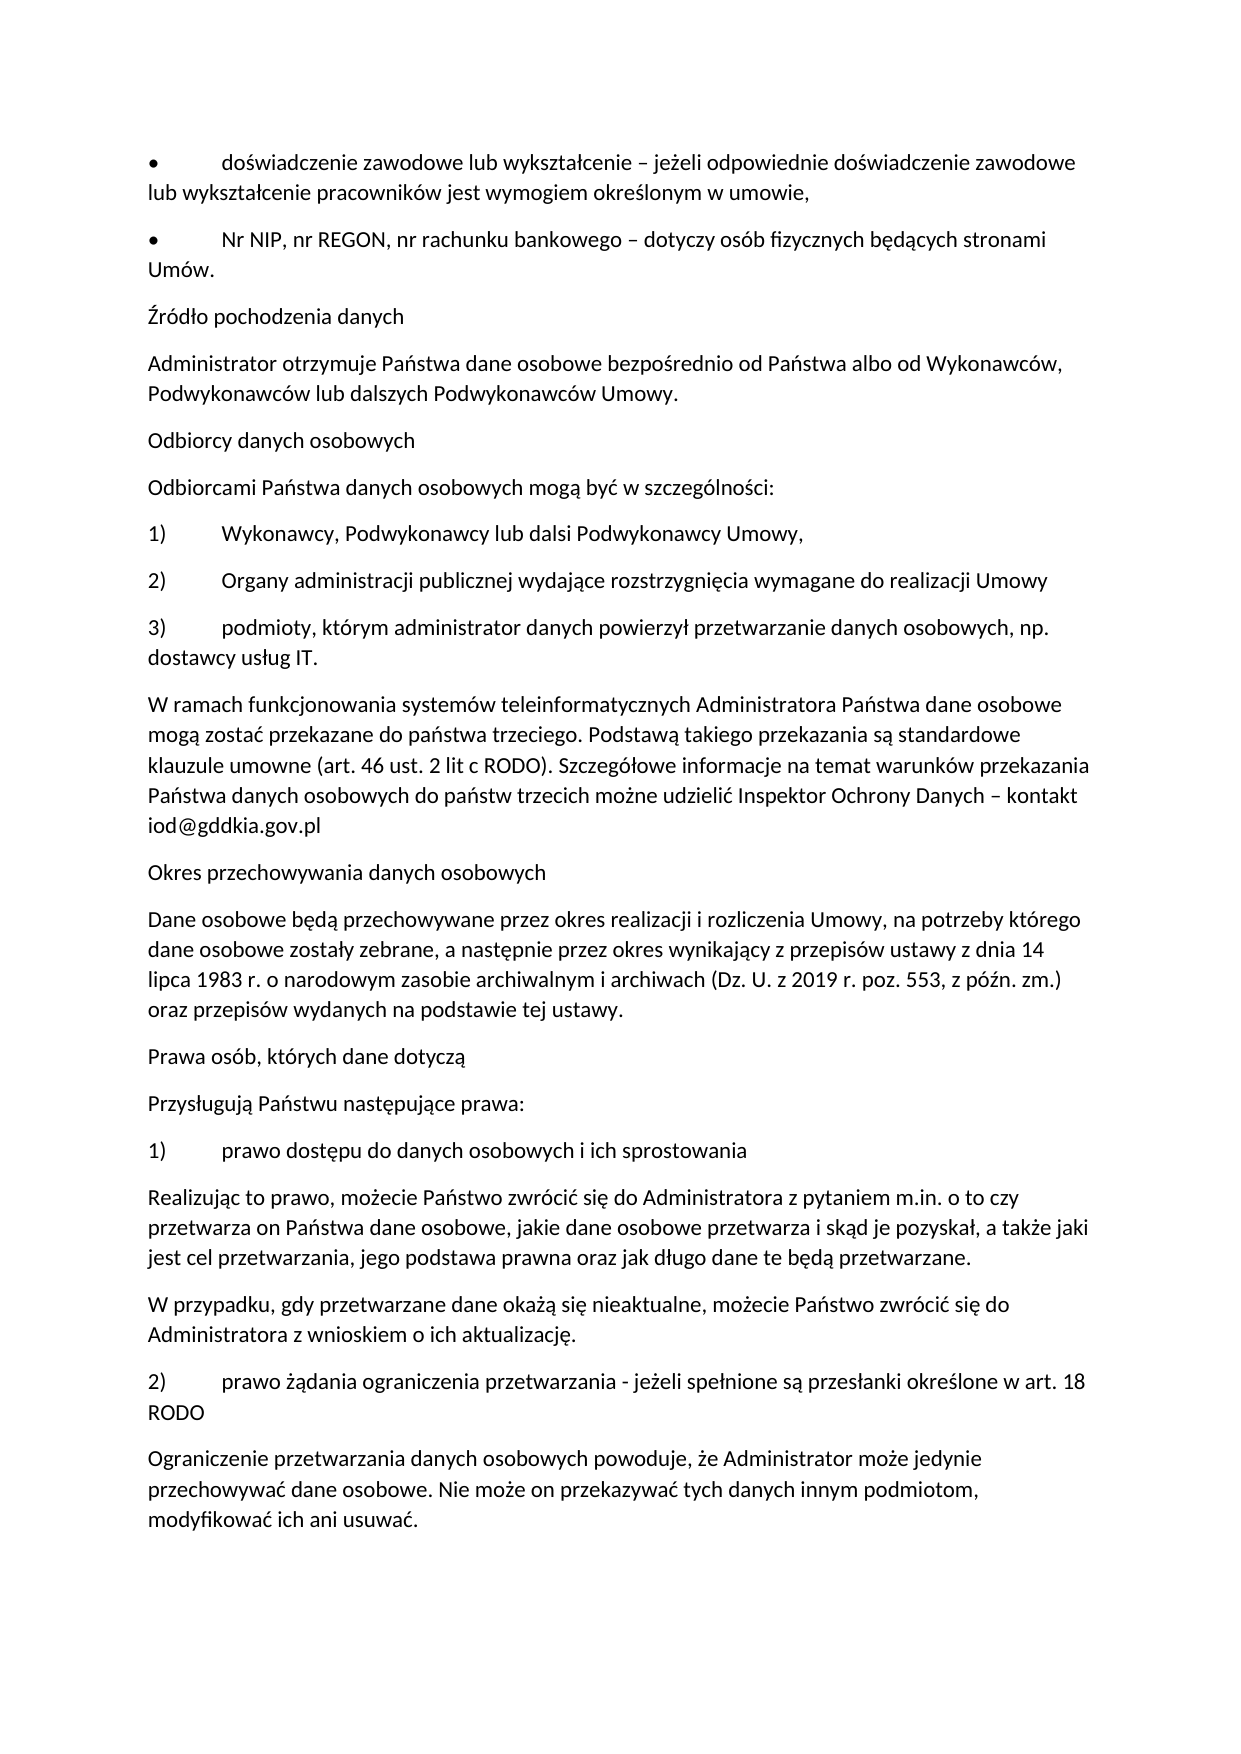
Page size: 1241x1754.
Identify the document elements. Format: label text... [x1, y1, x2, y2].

text Administrator otrzymuje Państwa dane osobowe bezpośrednio od Państwa albo od Wykonawców, Podwykonawców lub dalszych Podwykonawców Umowy. [148, 349, 1093, 407]
text Odbiorcami Państwa danych osobowych mogą być w szczególności: [148, 473, 1093, 501]
text Źródło pochodzenia danych [148, 302, 1093, 330]
text W ramach funkcjonowania systemów teleinformatycznych Administratora Państwa dane osobowe mogą zostać przekazane do państwa trzeciego. Podstawą takiego przekazania są standardowe klauzule umowne (art. 46 ust. 2 lit c RODO). Szczegółowe informacje na temat warunków przekazania Państwa danych osobowych do państw trzecich możne udzielić Inspektor Ochrony Danych – kontakt iod@gddkia.gov.pl [148, 690, 1093, 839]
text 3) podmioty, którym administrator danych powierzył przetwarzanie danych osobowych, np. dostawcy usług IT. [148, 613, 1093, 671]
text Prawa osób, których dane dotyczą [148, 1042, 1093, 1070]
text Przysługują Państwu następujące prawa: [148, 1089, 1093, 1117]
text 2) Organy administracji publicznej wydające rozstrzygnięcia wymagane do realizacji Umowy [148, 566, 1093, 594]
text 2) prawo żądania ograniczenia przetwarzania - jeżeli spełnione są przesłanki określone w art. 18 RODO [148, 1367, 1093, 1426]
text 1) Wykonawcy, Podwykonawcy lub dalsi Podwykonawcy Umowy, [148, 519, 1093, 547]
text Okres przechowywania danych osobowych [148, 858, 1093, 886]
text 1) prawo dostępu do danych osobowych i ich sprostowania [148, 1136, 1093, 1164]
text Ograniczenie przetwarzania danych osobowych powoduje, że Administrator może jedynie przechowywać dane osobowe. Nie może on przekazywać tych danych innym podmiotom, modyfikować ich ani usuwać. [148, 1444, 1093, 1533]
text • doświadczenie zawodowe lub wykształcenie – jeżeli odpowiednie doświadczenie zawodowe lub wykształcenie pracowników jest wymogiem określonym w umowie, [148, 148, 1093, 206]
text Realizując to prawo, możecie Państwo zwrócić się do Administratora z pytaniem m.in. o to czy przetwarza on Państwa dane osobowe, jakie dane osobowe przetwarza i skąd je pozyskał, a także jaki jest cel przetwarzania, jego podstawa prawna oraz jak długo dane te będą przetwarzane. [148, 1183, 1093, 1271]
text W przypadku, gdy przetwarzane dane okażą się nieaktualne, możecie Państwo zwrócić się do Administratora z wnioskiem o ich aktualizację. [148, 1290, 1093, 1348]
text Dane osobowe będą przechowywane przez okres realizacji i rozliczenia Umowy, na potrzeby którego dane osobowe zostały zebrane, a następnie przez okres wynikający z przepisów ustawy z dnia 14 lipca 1983 r. o narodowym zasobie archiwalnym i archiwach (Dz. U. z 2019 r. poz. 553, z późn. zm.) oraz przepisów wydanych na podstawie tej ustawy. [148, 905, 1093, 1023]
text Odbiorcy danych osobowych [148, 426, 1093, 454]
text • Nr NIP, nr REGON, nr rachunku bankowego – dotyczy osób fizycznych będących stronami Umów. [148, 225, 1093, 283]
